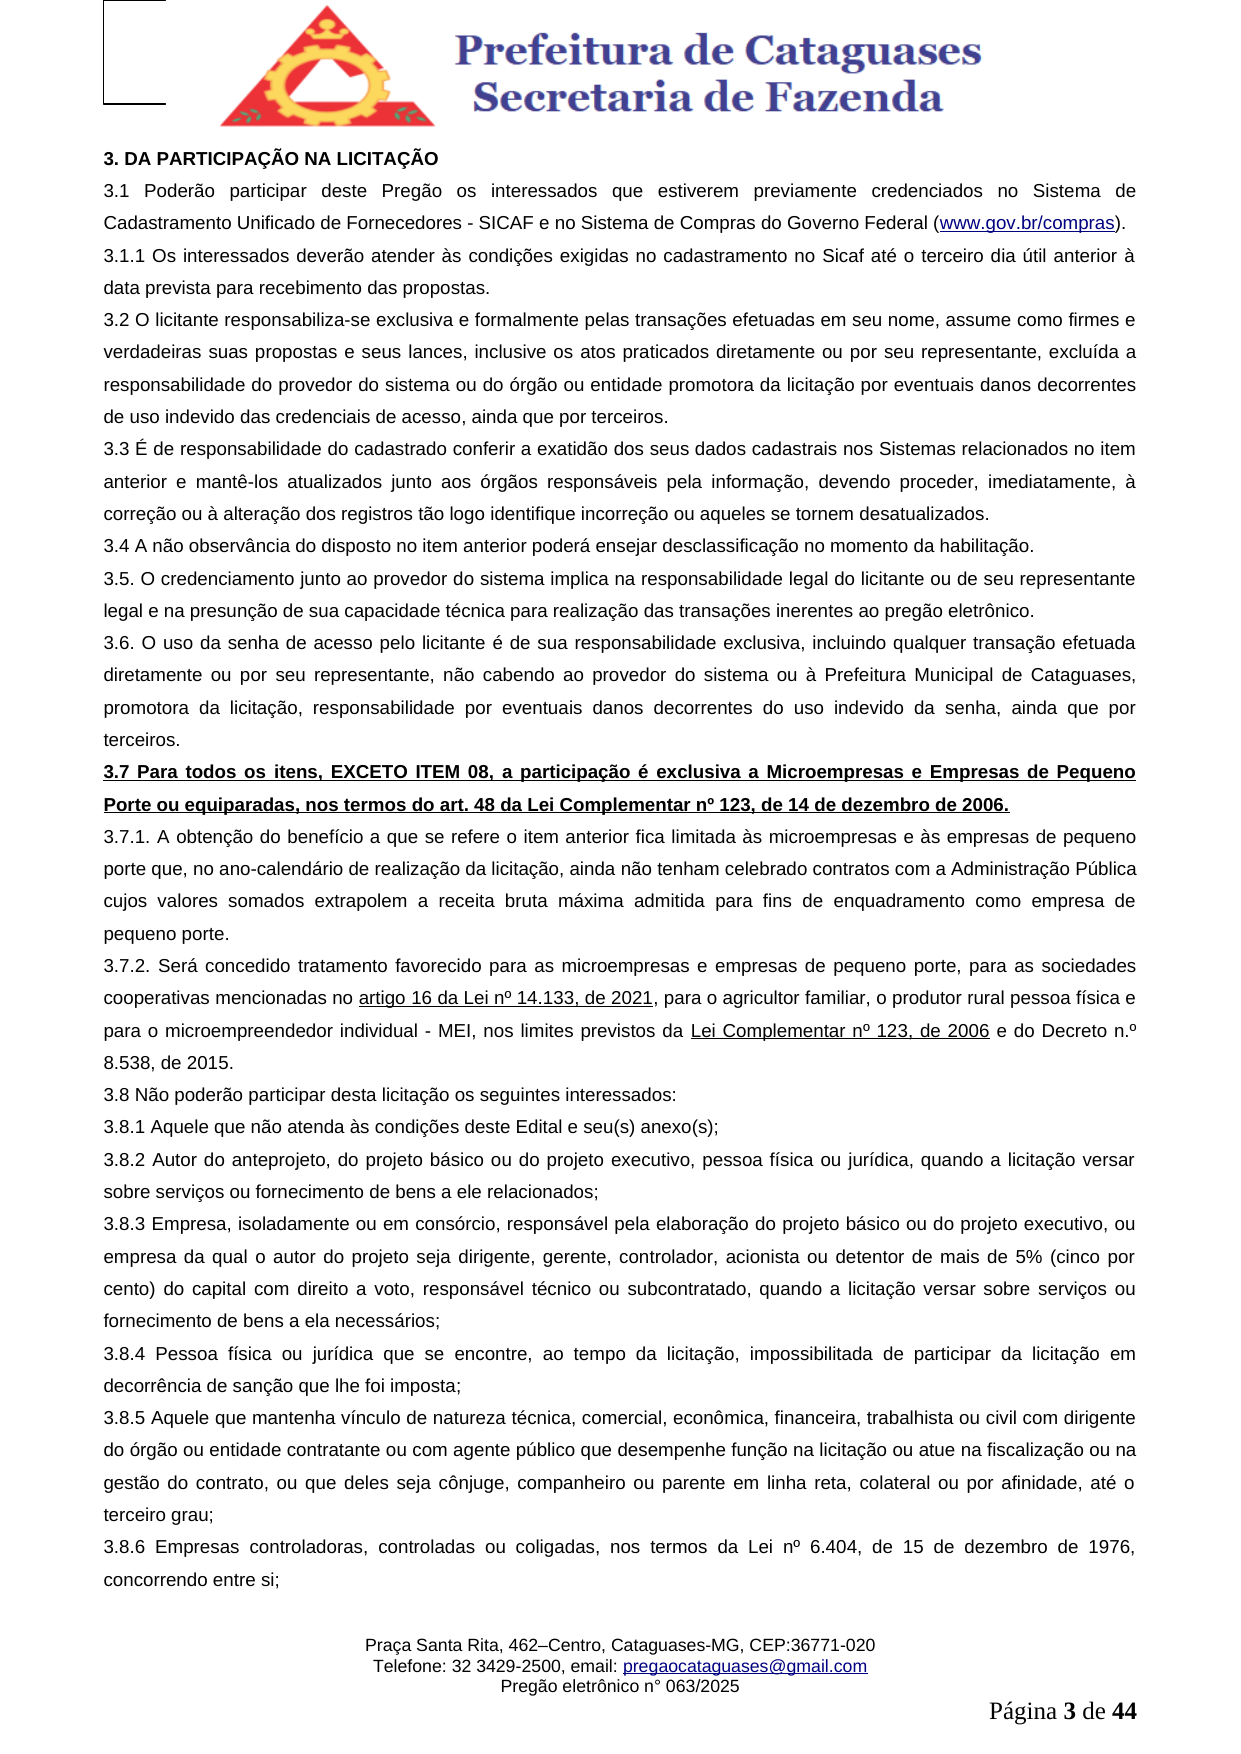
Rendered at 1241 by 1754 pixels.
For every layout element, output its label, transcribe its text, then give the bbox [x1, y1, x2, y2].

list 3.8.2 Autor do anteprojeto, do projeto básico ou do projeto executivo, pessoa física ou jurídica, quando a licitação versar sobre serviços ou fornecimento de bens a ele relacionados; [103, 1148, 1137, 1202]
text 3.2 O licitante responsabiliza-se exclusiva e formalmente pelas transações efetuadas em seu nome, assume como firmes e verdadeiras suas propostas e seus lances, inclusive os atos praticados diretamente ou por seu representante, excluída a responsabilidade do provedor do sistema ou do órgão ou entidade promotora da licitação por eventuais danos decorrentes de uso indevido das credenciais de acesso, ainda que por terceiros. [103, 309, 1137, 427]
list 3.8.1 Aquele que não atenda às condições deste Edital e seu(s) anexo(s); [103, 1116, 1137, 1138]
list 3.8.4 Pessoa física ou jurídica que se encontre, ao tempo da licitação, impossibilitada de participar da licitação em decorrência de sanção que lhe foi imposta; [103, 1342, 1137, 1396]
picture [165, 0, 1075, 148]
text 3. DA PARTICIPAÇÃO NA LICITAÇÃO [103, 147, 1137, 169]
text 3.4 A não observância do disposto no item anterior poderá ensejar desclassificação no momento da habilitação. [103, 535, 1137, 557]
text 3.1 Poderão participar deste Pregão os interessados que estiverem previamente credenciados no Sistema de Cadastramento Unificado de Fornecedores - SICAF e no Sistema de Compras do Governo Federal (www.gov.br/compras). [103, 180, 1137, 234]
list 3.8.3 Empresa, isoladamente ou em consórcio, responsável pela elaboração do projeto básico ou do projeto executivo, ou empresa da qual o autor do projeto seja dirigente, gerente, controlador, acionista ou detentor de mais de 5% (cinco por cento) do capital com direito a voto, responsável técnico ou subcontratado, quando a licitação versar sobre serviços ou fornecimento de bens a ela necessários; [103, 1213, 1137, 1332]
list 3.8.5 Aquele que mantenha vínculo de natureza técnica, comercial, econômica, financeira, trabalhista ou civil com dirigente do órgão ou entidade contratante ou com agente público que desempenhe função na licitação ou atue na fiscalização ou na gestão do contrato, ou que deles seja cônjuge, companheiro ou parente em linha reta, colateral ou por afinidade, até o terceiro grau; [103, 1407, 1137, 1525]
text 3.3 É de responsabilidade do cadastrado conferir a exatidão dos seus dados cadastrais nos Sistemas relacionados no item anterior e mantê-los atualizados junto aos órgãos responsáveis pela informação, devendo proceder, imediatamente, à correção ou à alteração dos registros tão logo identifique incorreção ou aqueles se tornem desatualizados. [103, 438, 1137, 524]
text 3.1.1 Os interessados deverão atender às condições exigidas no cadastramento no Sicaf até o terceiro dia útil anterior à data prevista para recebimento das propostas. [103, 244, 1137, 298]
text 3.7.2. Será concedido tratamento favorecido para as microempresas e empresas de pequeno porte, para as sociedades cooperativas mencionadas no artigo 16 da Lei nº 14.133, de 2021, para o agricultor familiar, o produtor rural pessoa física e para o microempreendedor individual - MEI, nos limites previstos da Lei Complementar nº 123, de 2006 e do Decreto n.º 8.538, de 2015. [103, 955, 1137, 1073]
list 3.8.6 Empresas controladoras, controladas ou coligadas, nos termos da Lei nº 6.404, de 15 de dezembro de 1976, concorrendo entre si; [103, 1536, 1137, 1590]
text 3.6. O uso da senha de acesso pelo licitante é de sua responsabilidade exclusiva, incluindo qualquer transação efetuada diretamente ou por seu representante, não cabendo ao provedor do sistema ou à Prefeitura Municipal de Cataguases, promotora da licitação, responsabilidade por eventuais danos decorrentes do uso indevido da senha, ainda que por terceiros. [103, 632, 1137, 750]
text 3.7 Para todos os itens, EXCETO ITEM 08, a participação é exclusiva a Microempresas e Empresas de Pequeno Porte ou equiparadas, nos termos do art. 48 da Lei Complementar nº 123, de 14 de dezembro de 2006. [103, 761, 1137, 815]
text 3.5. O credenciamento junto ao provedor do sistema implica na responsabilidade legal do licitante ou de seu representante legal e na presunção de sua capacidade técnica para realização das transações inerentes ao pregão eletrônico. [103, 567, 1137, 621]
list 3.7.1. A obtenção do benefício a que se refere o item anterior fica limitada às microempresas e às empresas de pequeno porte que, no ano-calendário de realização da licitação, ainda não tenham celebrado contratos com a Administração Pública cujos valores somados extrapolem a receita bruta máxima admitida para fins de enquadramento como empresa de pequeno porte. [103, 826, 1137, 944]
list 3.8 Não poderão participar desta licitação os seguintes interessados: [103, 1084, 1137, 1106]
